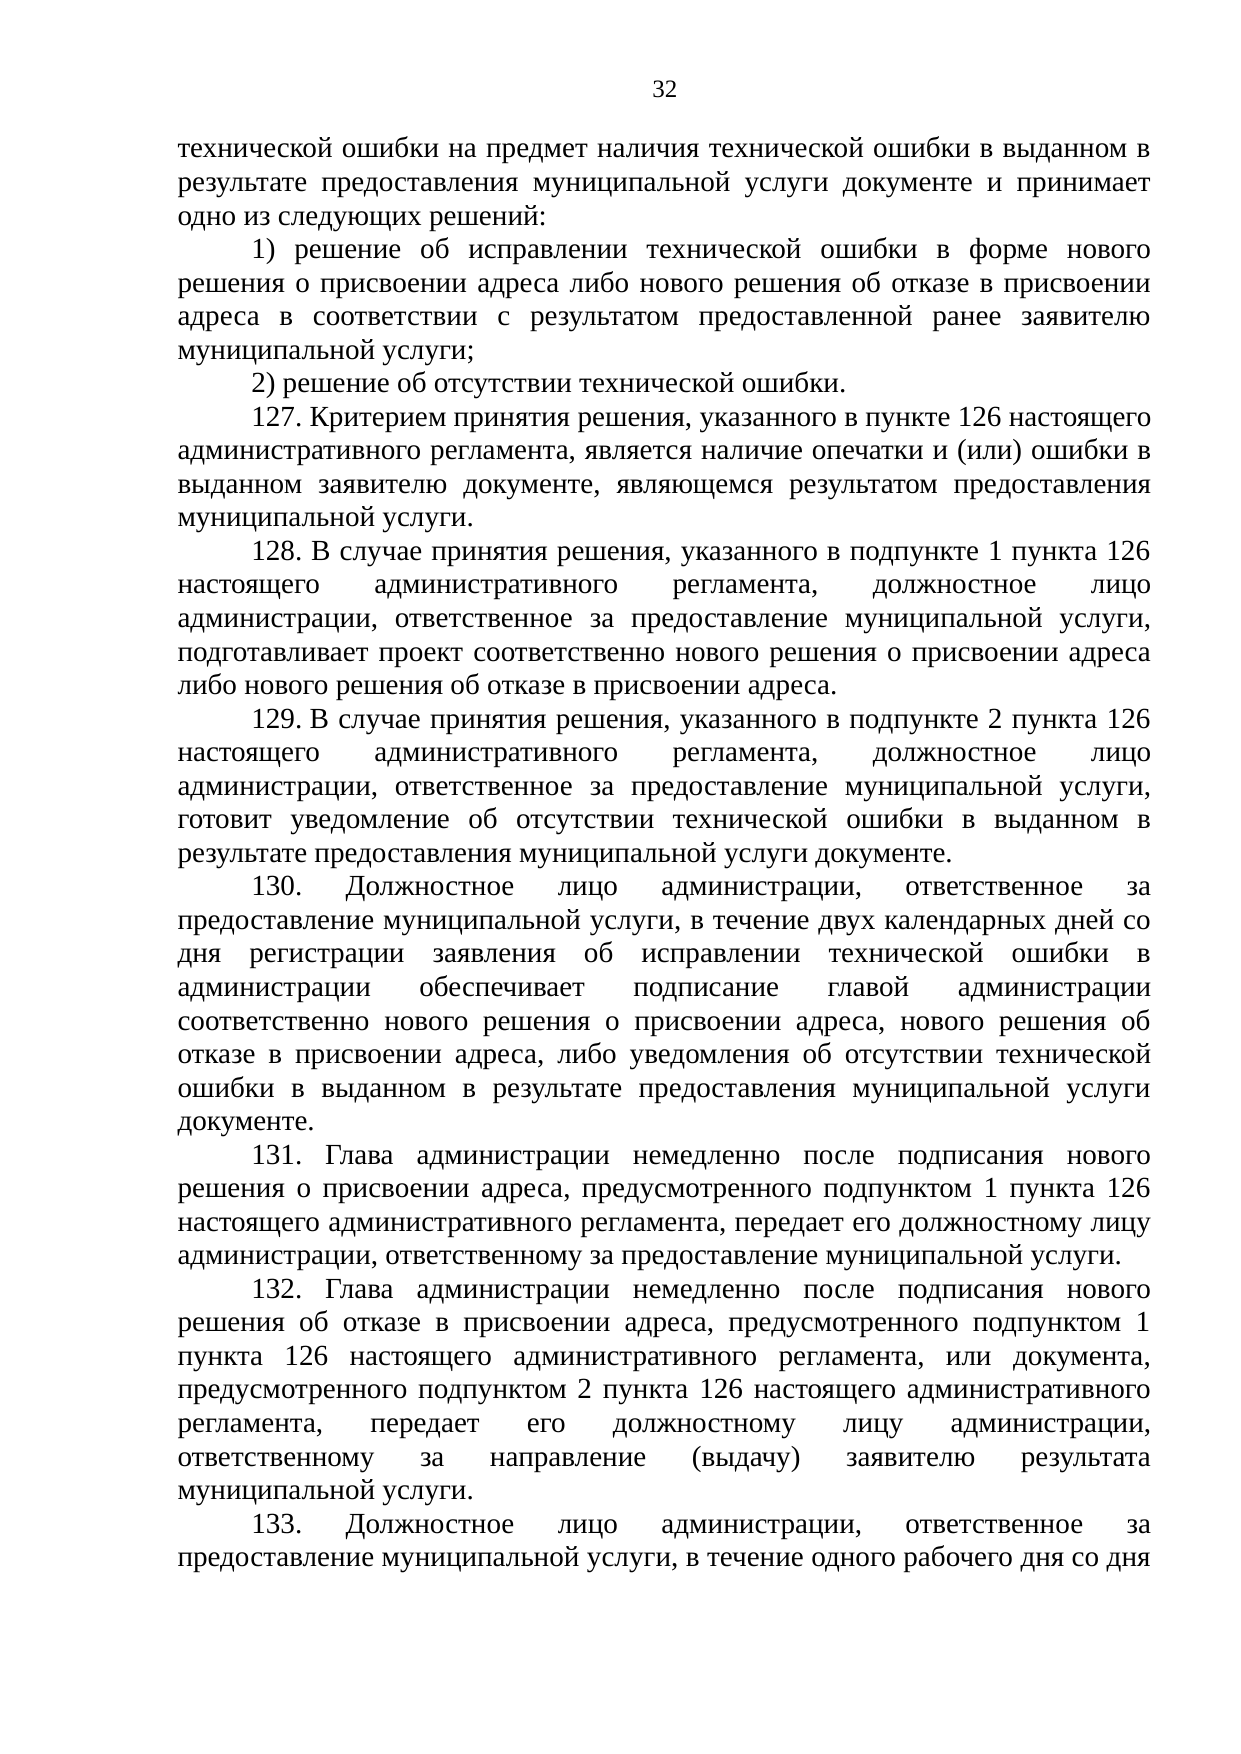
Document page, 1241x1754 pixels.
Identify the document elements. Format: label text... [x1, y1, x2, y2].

text 127. Критерием принятия решения, указанного в пункте 126 настоящего административного регламента, является наличие опечатки и (или) ошибки в выданном заявителю документе, являющемся результатом предоставления муниципальной услуги. [177, 399, 1152, 533]
text 129. В случае принятия решения, указанного в подпункте 2 пункта 126 настоящего административного регламента, должностное лицо администрации, ответственное за предоставление муниципальной услуги, готовит уведомление об отсутствии технической ошибки в выданном в результате предоставления муниципальной услуги документе. [177, 701, 1152, 868]
text 130. Должностное лицо администрации, ответственное за предоставление муниципальной услуги, в течение двух календарных дней со дня регистрации заявления об исправлении технической ошибки в администрации обеспечивает подписание главой администрации соответственно нового решения о присвоении адреса, нового решения об отказе в присвоении адреса, либо уведомления об отсутствии технической ошибки в выданном в результате предоставления муниципальной услуги документе. [177, 868, 1152, 1137]
text 128. В случае принятия решения, указанного в подпункте 1 пункта 126 настоящего административного регламента, должностное лицо администрации, ответственное за предоставление муниципальной услуги, подготавливает проект соответственно нового решения о присвоении адреса либо нового решения об отказе в присвоении адреса. [177, 533, 1152, 701]
text 1) решение об исправлении технической ошибки в форме нового решения о присвоении адреса либо нового решения об отказе в присвоении адреса в соответствии с результатом предоставленной ранее заявителю муниципальной услуги; [177, 231, 1152, 365]
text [177, 131, 1152, 231]
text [177, 1506, 1152, 1573]
text 2) решение об отсутствии технической ошибки. [177, 365, 1152, 399]
text 131. Глава администрации немедленно после подписания нового решения о присвоении адреса, предусмотренного подпунктом 1 пункта 126 настоящего административного регламента, передает его должностному лицу администрации, ответственному за предоставление муниципальной услуги. [177, 1137, 1152, 1271]
text 132. Глава администрации немедленно после подписания нового решения об отказе в присвоении адреса, предусмотренного подпунктом 1 пункта 126 настоящего административного регламента, или документа, предусмотренного подпунктом 2 пункта 126 настоящего административного регламента, передает его должностному лицу администрации, ответственному за направление (выдачу) заявителю результата муниципальной услуги. [177, 1271, 1152, 1506]
